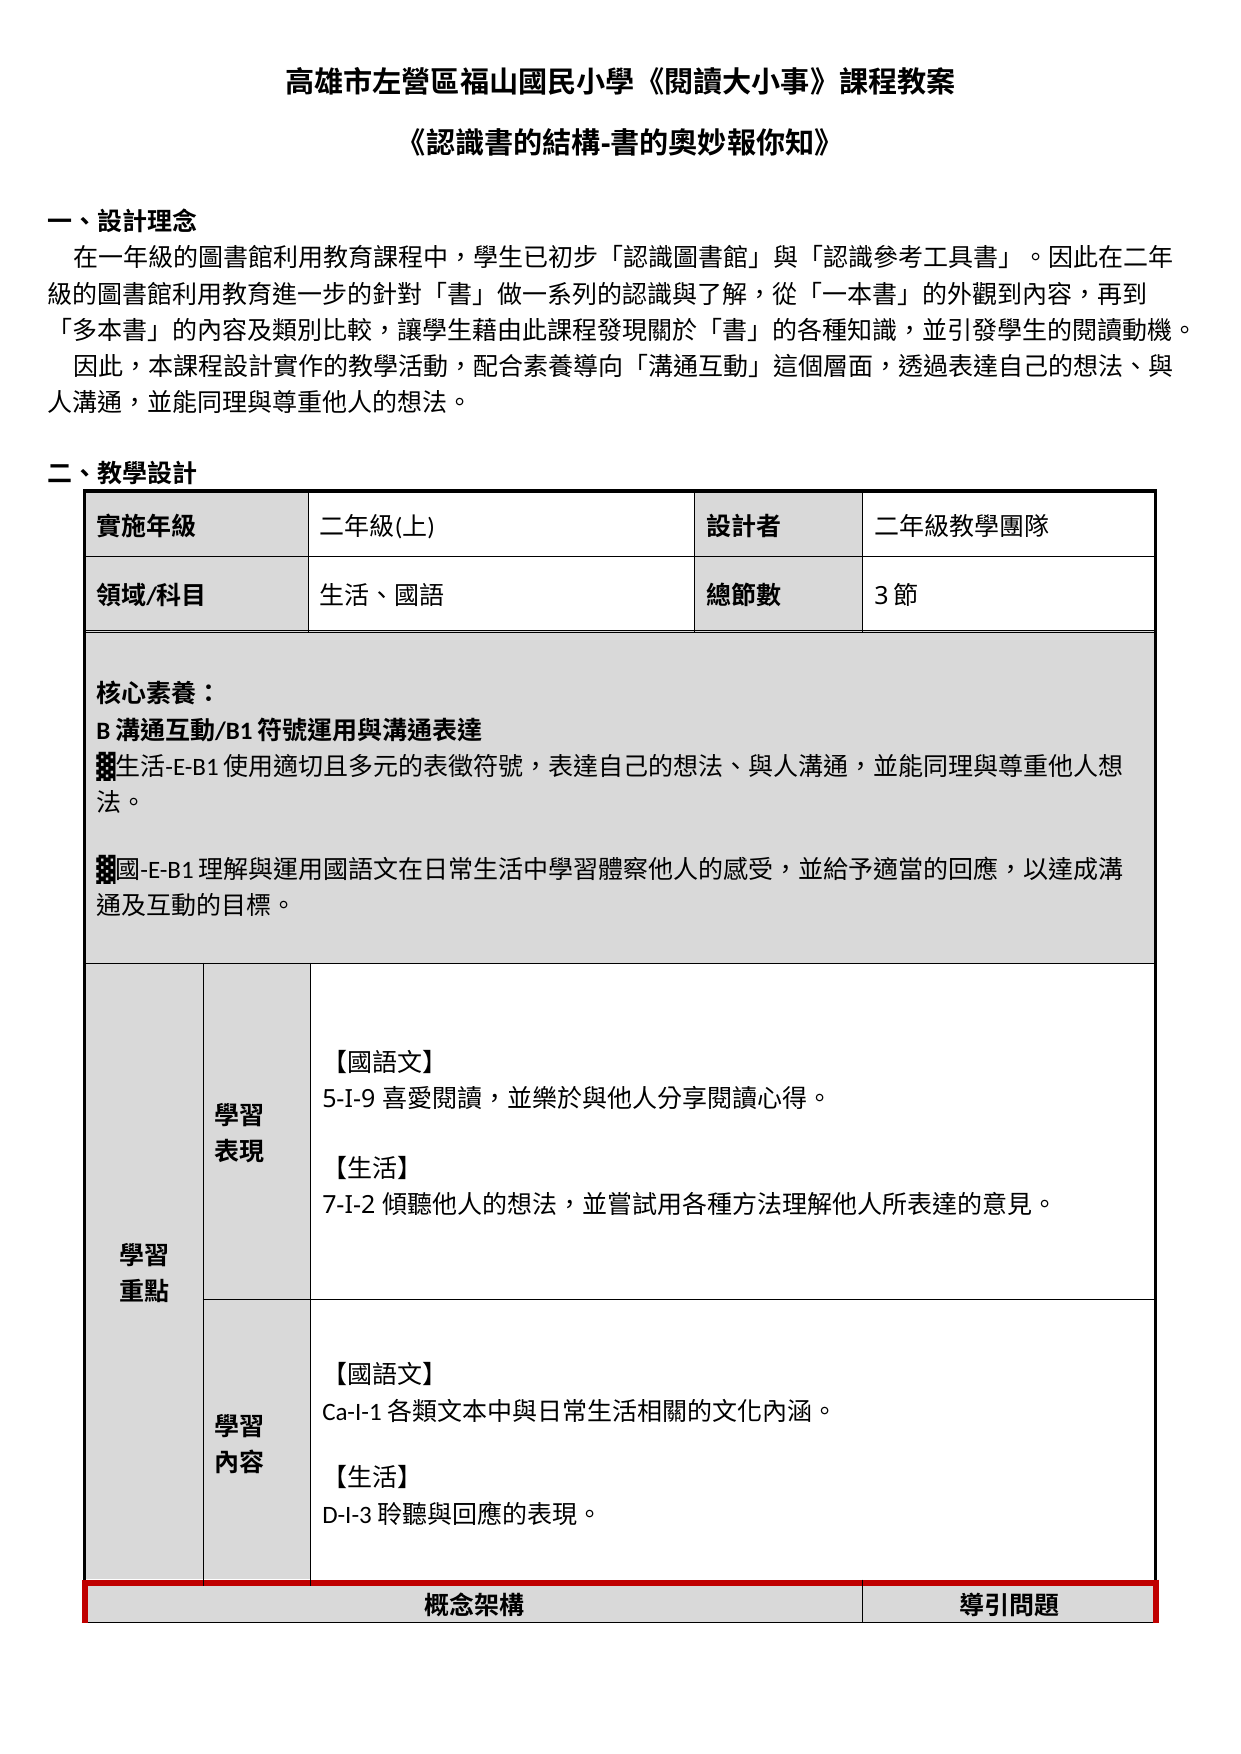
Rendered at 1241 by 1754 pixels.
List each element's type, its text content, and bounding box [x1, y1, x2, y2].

table_cell 學習 內容 [204, 1300, 310, 1579]
table_cell 學習 表現 [204, 964, 310, 1299]
table_header 二年級教學團隊 [863, 493, 1154, 556]
table_cell 學習 重點 [86, 964, 203, 1579]
table_cell 【國語文】 Ca-I-1 各類文本中與日常生活相關的文化內涵。 【生活】 D-I-3 聆聽與回應的表現。 [311, 1300, 1154, 1579]
table_cell 領域/科目 [86, 557, 308, 630]
table_cell 核心素養： B溝通互動/B1符號運用與溝通表達 ▓生活-E-B1使用適切且多元的表徵符號，表達自己的想法、與人溝通，並能同理與尊重他人想法。 ▓國-E-B1理解與運用國語文在日常生活中學習體察他人的感受，並給予適當的回應，以達成溝通及互動的目標。 [86, 633, 1154, 963]
table_header 設計者 [695, 493, 862, 556]
table_cell 導引問題 [863, 1586, 1153, 1622]
text 因此，本課程設計實作的教學活動，配合素養導向「溝通互動」這個層面，透過表達自己的想法、與人溝通，並能同理與尊重他人的想法。 [47, 347, 1193, 419]
text 一、設計理念 [47, 202, 1193, 238]
table_cell 生活、國語 [309, 557, 694, 630]
table_cell 3節 [863, 557, 1154, 630]
text 二、教學設計 [47, 453, 1193, 489]
table_cell 【國語文】 5-I-9 喜愛閱讀，並樂於與他人分享閱讀心得。 【生活】 7-I-2 傾聽他人的想法，並嘗試用各種方法理解他人所表達的意見。 [311, 964, 1154, 1299]
table_cell 概念架構 [88, 1586, 862, 1622]
text 《認識書的結構-書的奧妙報你知》 [47, 119, 1193, 162]
table_header 實施年級 [86, 493, 308, 556]
text 高雄市左營區福山國民小學《閱讀大小事》課程教案 [47, 59, 1193, 101]
table_header 二年級(上) [309, 493, 694, 556]
table_cell 總節數 [695, 557, 862, 630]
text 在一年級的圖書館利用教育課程中，學生已初步「認識圖書館」與「認識參考工具書」。因此在二年級的圖書館利用教育進一步的針對「書」做一系列的認識與了解，從「一本書」的外觀到內容，再到「多本書」的內容及類別比較，讓學生藉由此課程發現關於「書」的各種知識，並引發學生的閱讀動機。 [47, 238, 1193, 347]
